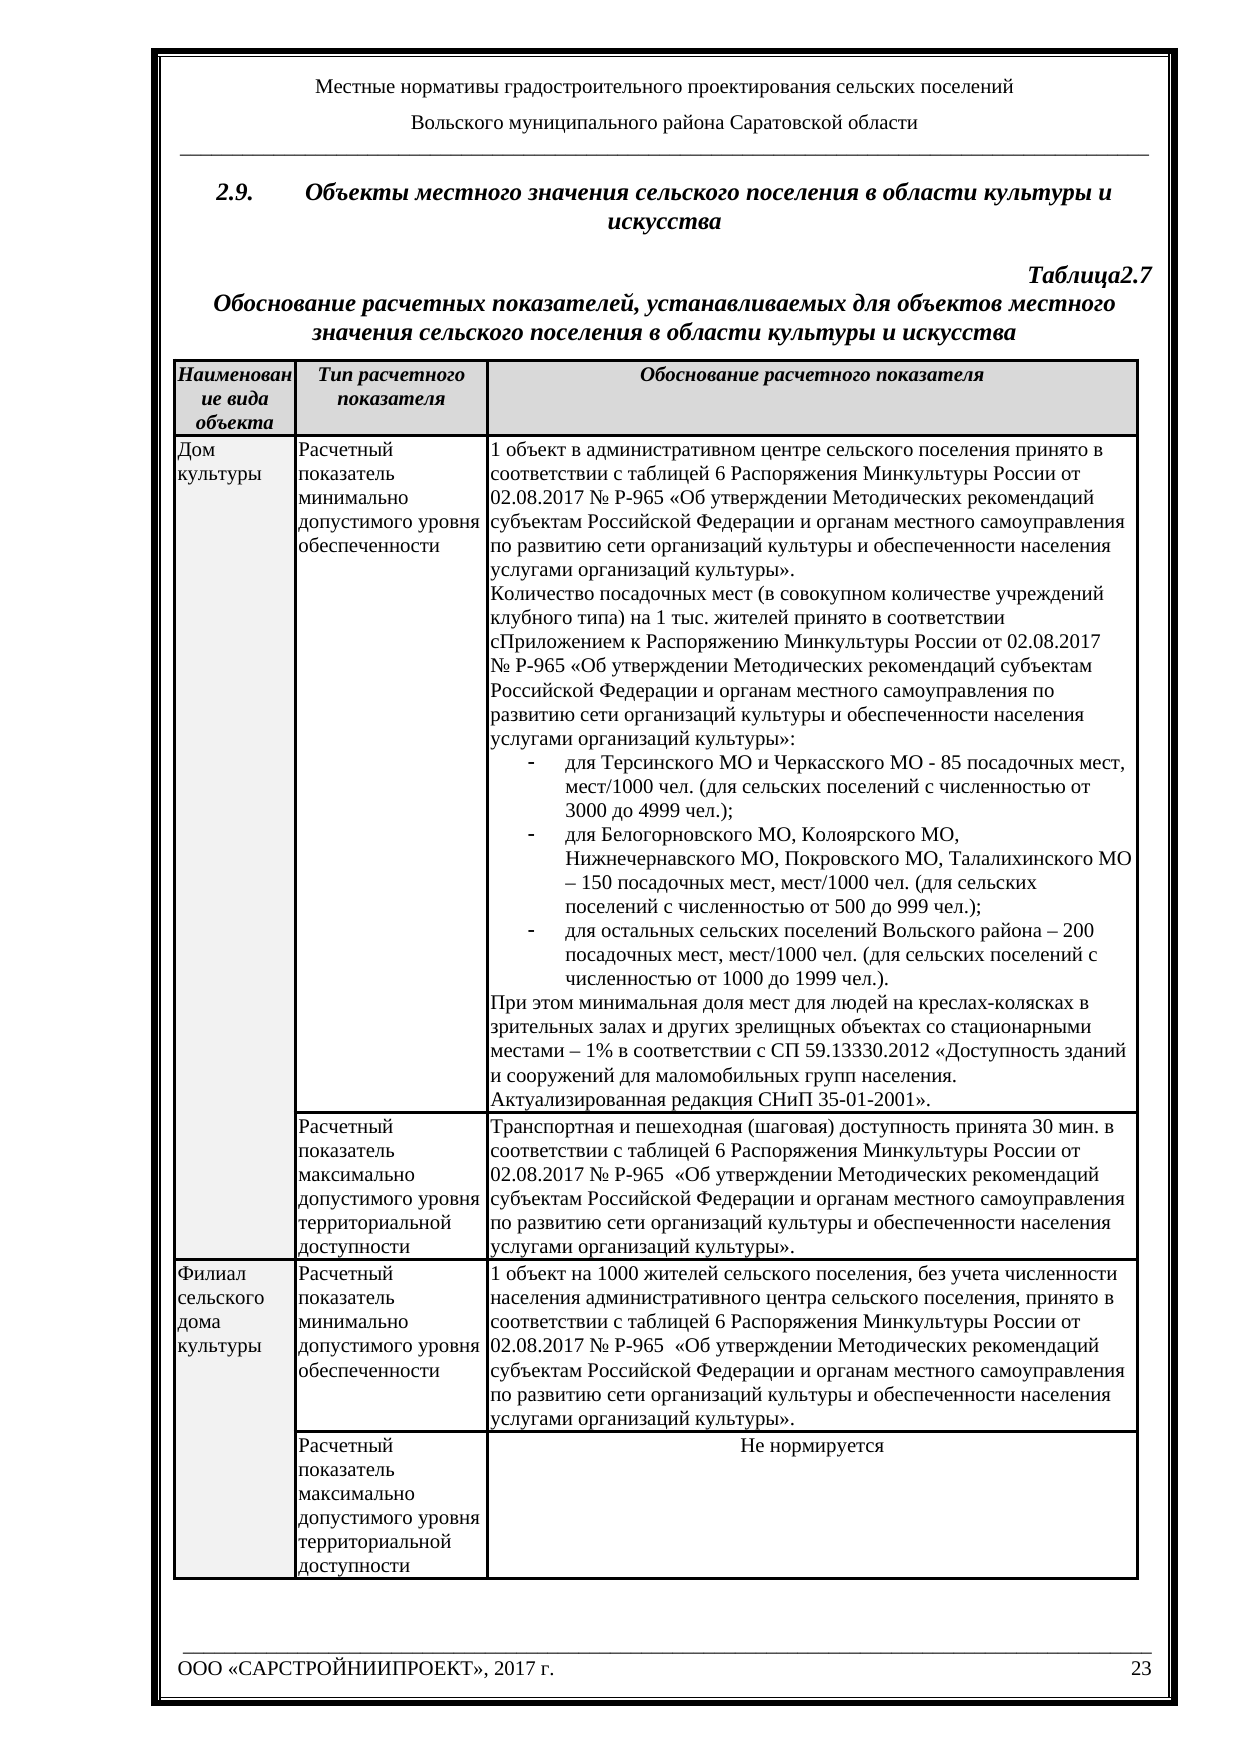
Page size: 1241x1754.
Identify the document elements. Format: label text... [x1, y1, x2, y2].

table_cell Расчетный показатель максимально допустимого уровня территориальной доступности [297, 1433, 486, 1577]
table_cell Расчетный показатель максимально допустимого уровня территориальной доступности [297, 1114, 486, 1258]
subtitle Объекты местного значения сельского поселения в области культуры и искусства [177, 177, 1152, 235]
table_cell Расчетный показатель минимально допустимого уровня обеспеченности [297, 437, 486, 1111]
text Обоснование расчетных показателей, устанавливаемых для объектов местного значения сельского поселения в области культуры и искусства [177, 288, 1152, 346]
table_cell Транспортная и пешеходная (шаговая) доступность принята 30 мин. в соответствии с таблицей 6 Распоряжения Минкультуры России от 02.08.2017 № Р-965 «Об утверждении Методических рекомендаций субъектам Российской Федерации и органам местного самоуправления по развитию сети организаций культуры и обеспеченности населения услугами организаций культуры». [489, 1114, 1136, 1258]
table_cell Филиал сельского дома культуры [176, 1261, 294, 1577]
table_header Обоснование расчетного показателя [489, 362, 1136, 434]
table_cell Расчетный показатель минимально допустимого уровня обеспеченности [297, 1261, 486, 1430]
table_header Наименование вида объекта [176, 362, 294, 434]
table_cell Не нормируется [489, 1433, 1136, 1577]
table_cell Дом культуры [176, 437, 294, 1258]
text Таблица2.7 [177, 260, 1152, 288]
table_cell 1 объект в административном центре сельского поселения принято в соответствии с таблицей 6 Распоряжения Минкультуры России от 02.08.2017 № Р-965 «Об утверждении Методических рекомендаций субъектам Российской Федерации и органам местного самоуправления по развитию сети организаций культуры и обеспеченности населения услугами организаций культуры». Количество посадочных мест (в совокупном количестве учреждений клубного типа) на 1 тыс. жителей принято в соответствии сПриложением к Распоряжению Минкультуры России от 02.08.2017 № Р-965 «Об утверждении Методических рекомендаций субъектам Российской Федерации и органам местного самоуправления по развитию сети организаций культуры и обеспеченности населения услугами организаций культуры»: для Терсинского МО и Черкасского МО - 85 посадочных мест, мест/1000 чел. (для сельских поселений с численностью от 3000 до 4999 чел.); для Белогорновского МО, Колоярского МО, Нижнечернавского МО, Покровского МО, Талалихинского МО – 150 посадочных мест, мест/1000 чел. (для сельских поселений с численностью от 500 до 999 чел.); для остальных сельских поселений Вольского района – 200 посадочных мест, мест/1000 чел. (для сельских поселений с численностью от 1000 до 1999 чел.). При этом минимальная доля мест для людей на креслах-колясках в зрительных залах и других зрелищных объектах со стационарными местами – 1% в соответствии с СП 59.13330.2012 «Доступность зданий и сооружений для маломобильных групп населения. Актуализированная редакция СНиП 35-01-2001». [489, 437, 1136, 1111]
table_cell 1 объект на 1000 жителей сельского поселения, без учета численности населения административного центра сельского поселения, принято в соответствии с таблицей 6 Распоряжения Минкультуры России от 02.08.2017 № Р-965 «Об утверждении Методических рекомендаций субъектам Российской Федерации и органам местного самоуправления по развитию сети организаций культуры и обеспеченности населения услугами организаций культуры». [489, 1261, 1136, 1430]
table_header Тип расчетного показателя [297, 362, 486, 434]
